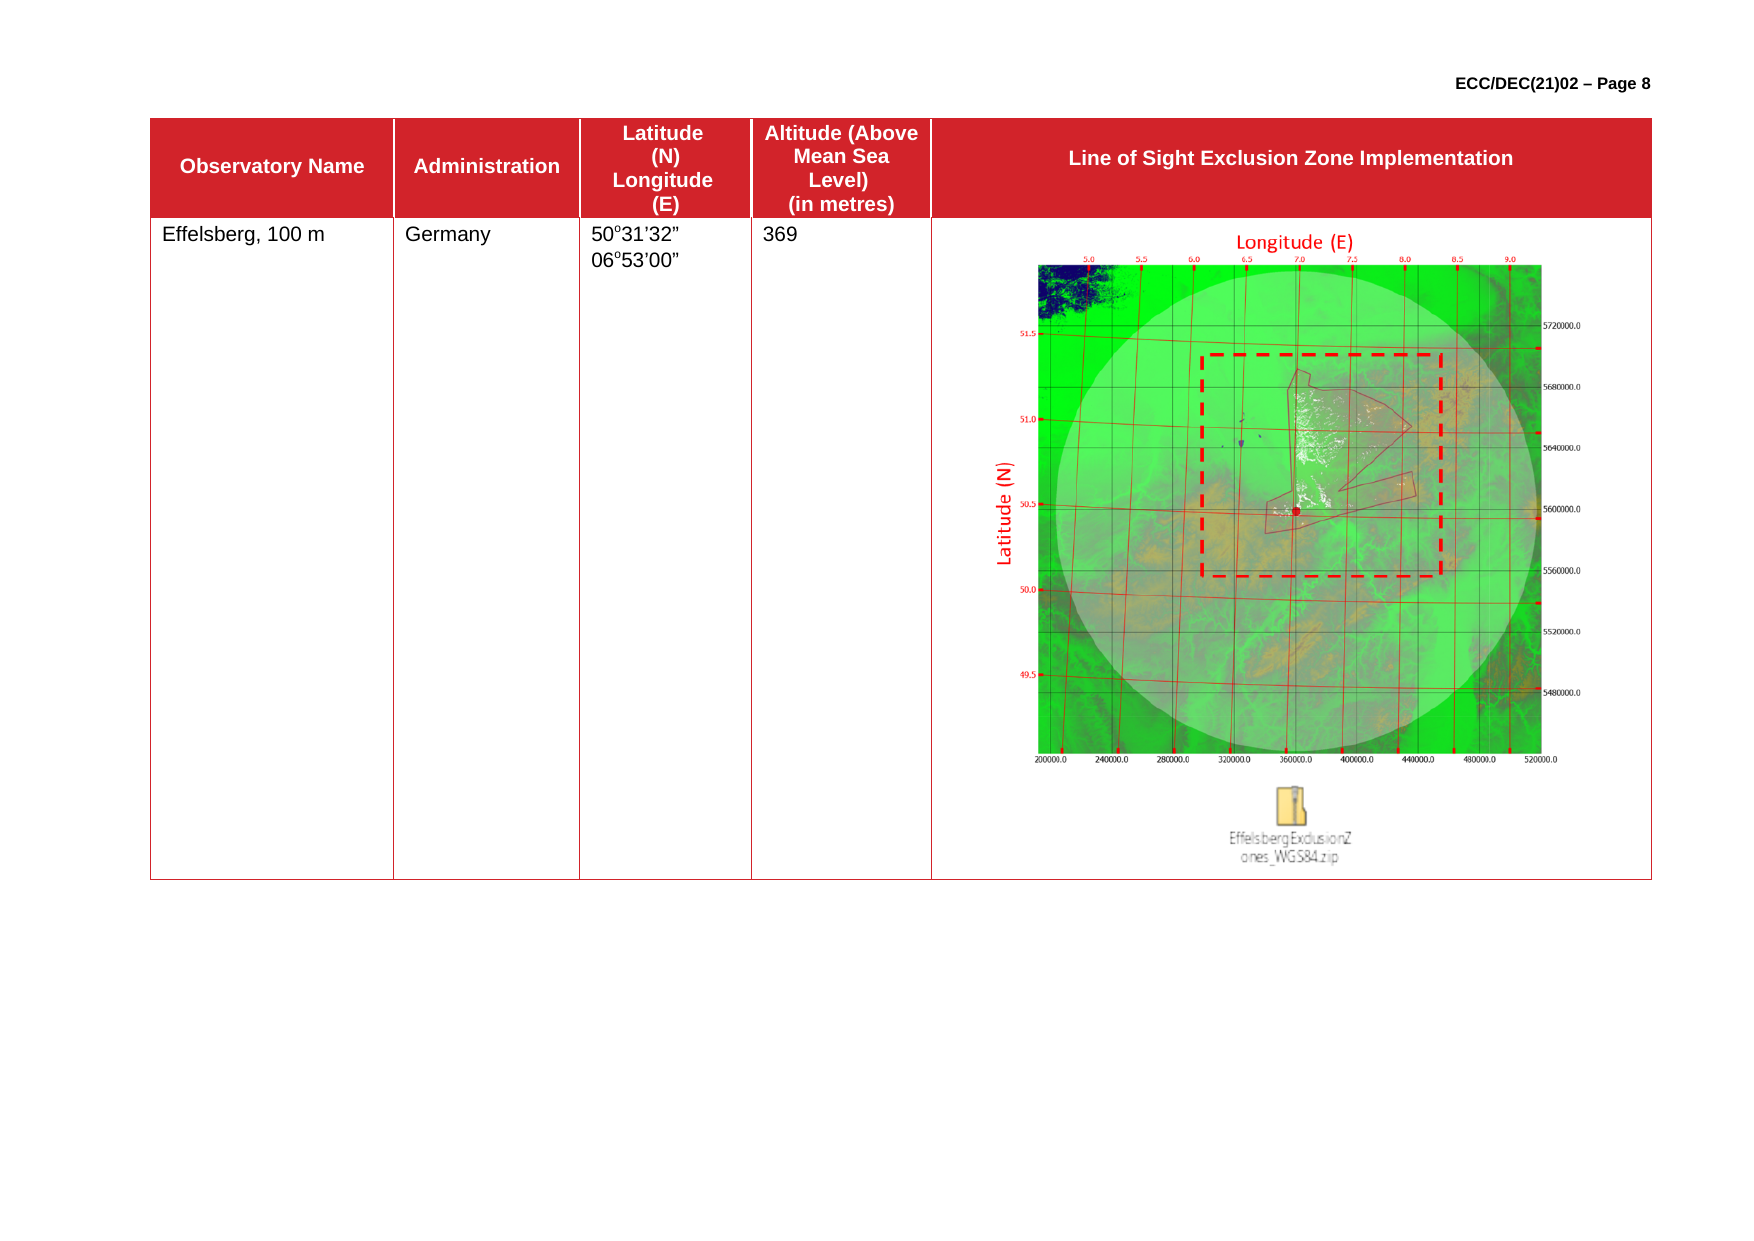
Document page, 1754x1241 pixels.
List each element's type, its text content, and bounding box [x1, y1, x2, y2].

table_cell [932, 218, 1651, 878]
picture [983, 221, 1599, 783]
table_cell 50o31’32” 06o53’00” [580, 218, 751, 878]
table_cell Effelsberg, 100 m [151, 218, 393, 878]
table_header Latitude (N) Longitude (E) [581, 119, 750, 217]
table_header Altitude (Above Mean Sea Level) (in metres) [753, 119, 930, 217]
table_header Administration [395, 119, 579, 217]
table_cell Germany [394, 218, 579, 878]
table_header Line of Sight Exclusion Zone Implementation [932, 119, 1651, 217]
table_header Observatory Name [151, 119, 393, 217]
table_cell 369 [752, 218, 931, 878]
